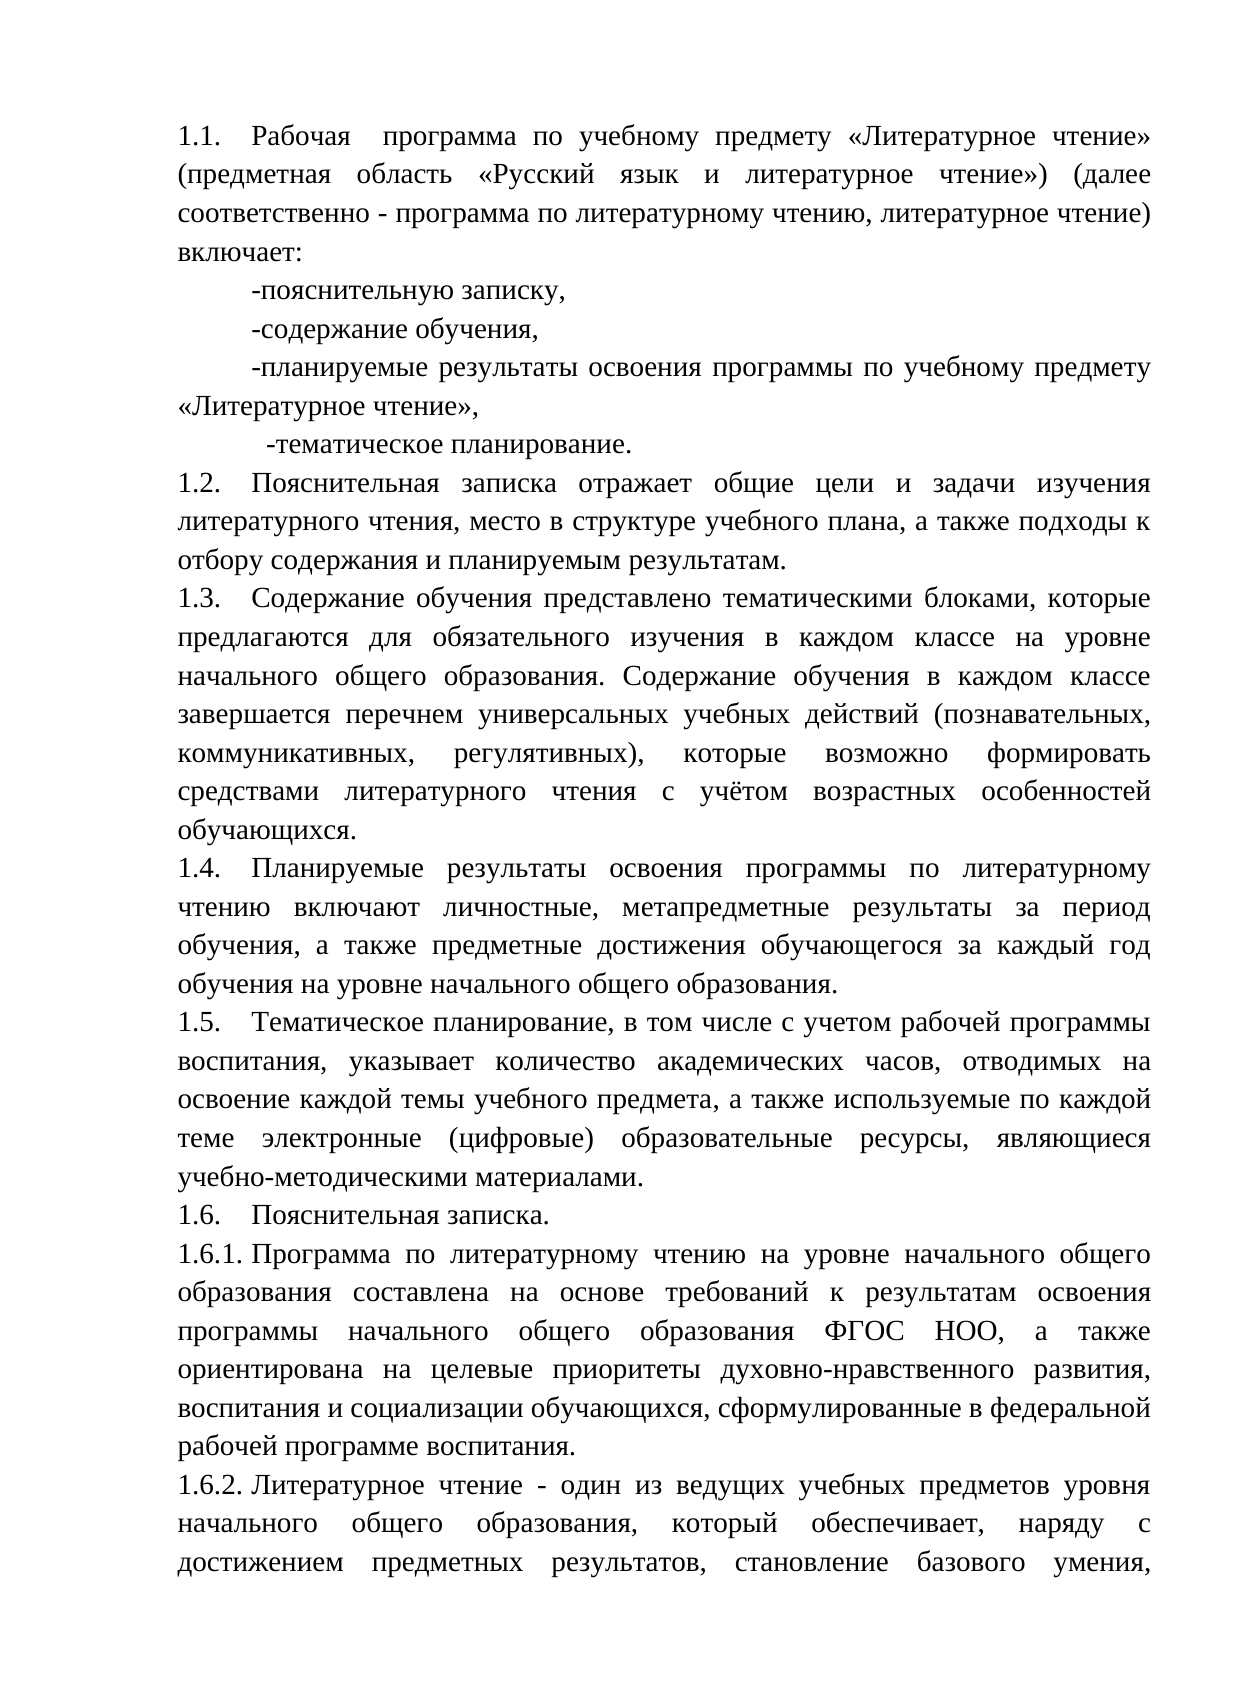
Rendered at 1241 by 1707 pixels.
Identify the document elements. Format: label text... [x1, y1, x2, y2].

list Пояснительная записка. [177, 1197, 1152, 1231]
list Рабочая программа по учебному предмету «Литературное чтение» (предметная область «Русский язык и литературное чтение») (далее соответственно - программа по литературному чтению, литературное чтение) включает: [177, 118, 1152, 267]
list Пояснительная записка отражает общие цели и задачи изучения литературного чтения, место в структуре учебного плана, а также подходы к отбору содержания и планируемым результатам. [177, 465, 1152, 576]
text -тематическое планирование. [177, 426, 1152, 460]
text -пояснительную записку, [177, 272, 1152, 306]
list Программа по литературному чтению на уровне начального общего образования составлена на основе требований к результатам освоения программы начального общего образования ФГОС НОО, а также ориентирована на целевые приоритеты духовно-нравственного развития, воспитания и социализации обучающихся, сформулированные в федеральной рабочей программе воспитания. [177, 1236, 1152, 1462]
list Содержание обучения представлено тематическими блоками, которые предлагаются для обязательного изучения в каждом классе на уровне начального общего образования. Содержание обучения в каждом классе завершается перечнем универсальных учебных действий (познавательных, коммуникативных, регулятивных), которые возможно формировать средствами литературного чтения с учётом возрастных особенностей обучающихся. [177, 581, 1152, 845]
list Тематическое планирование, в том числе с учетом рабочей программы воспитания, указывает количество академических часов, отводимых на освоение каждой темы учебного предмета, а также используемые по каждой теме электронные (цифровые) образовательные ресурсы, являющиеся учебно-методическими материалами. [177, 1004, 1152, 1192]
text -планируемые результаты освоения программы по учебному предмету «Литературное чтение», [177, 349, 1152, 421]
text -содержание обучения, [177, 311, 1152, 344]
list Планируемые результаты освоения программы по литературному чтению включают личностные, метапредметные результаты за период обучения, а также предметные достижения обучающегося за каждый год обучения на уровне начального общего образования. [177, 850, 1152, 999]
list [177, 1467, 1152, 1578]
